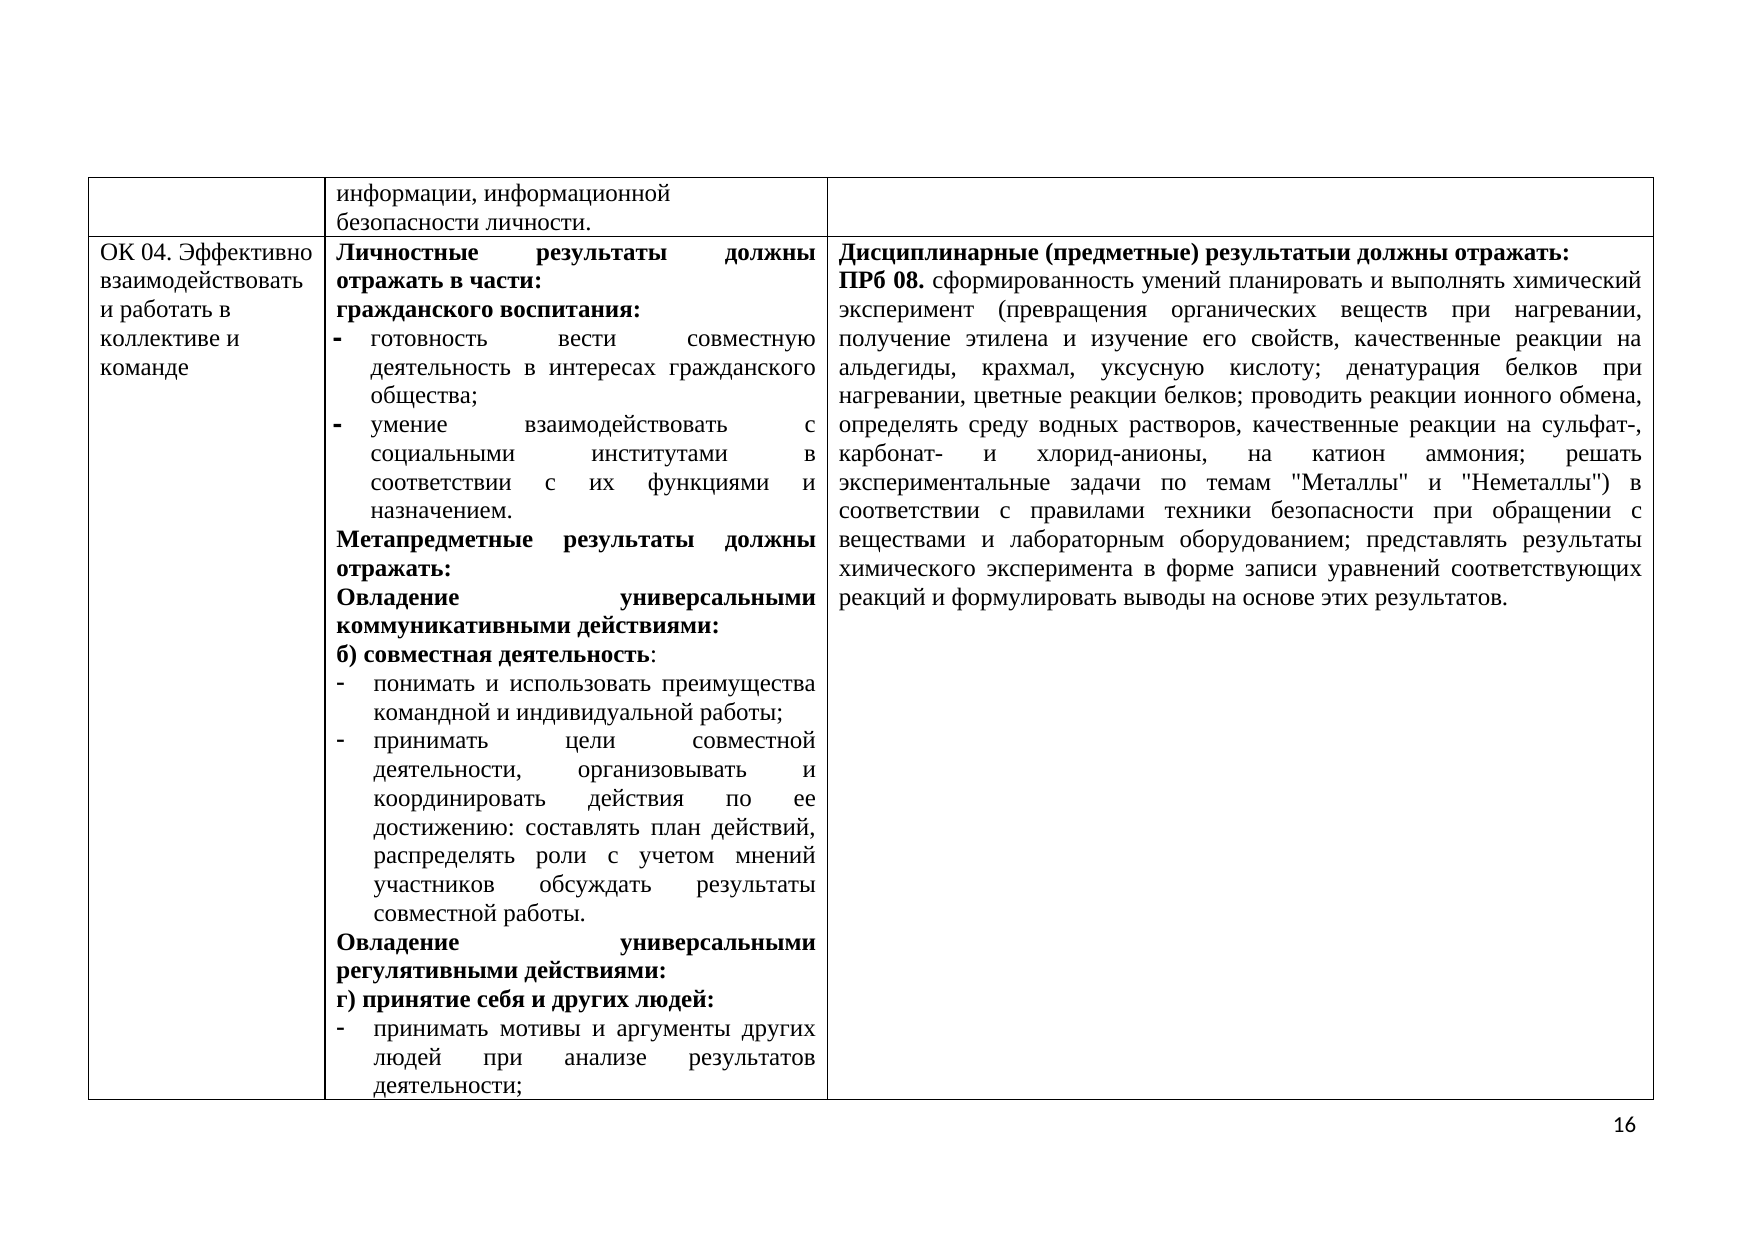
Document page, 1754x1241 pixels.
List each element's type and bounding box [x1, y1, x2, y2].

table_cell [326, 237, 827, 1099]
table_cell [828, 178, 1653, 236]
table_cell [89, 178, 324, 236]
table_cell [89, 237, 324, 1099]
table_cell [326, 178, 827, 236]
table_cell [828, 237, 1653, 1099]
